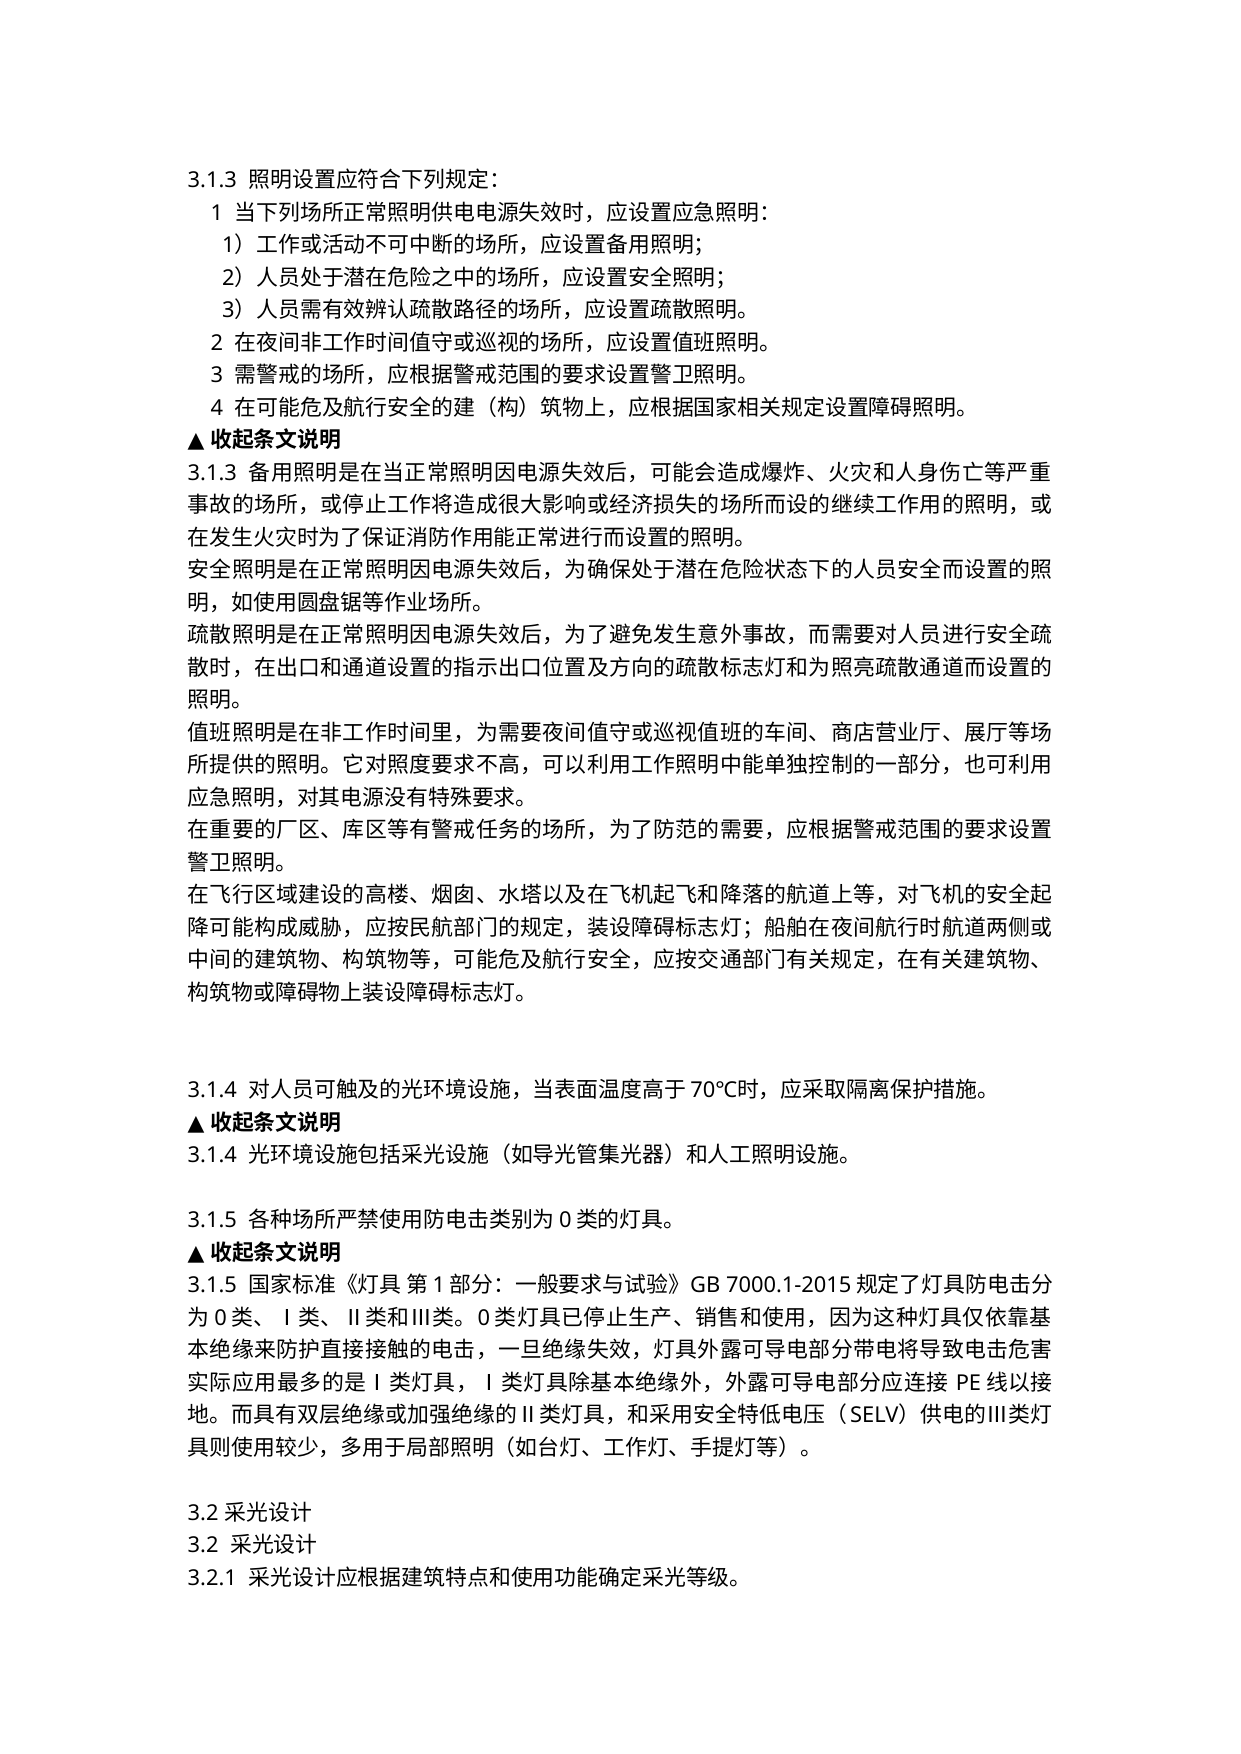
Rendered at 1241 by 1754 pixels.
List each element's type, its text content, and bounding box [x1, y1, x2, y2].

text 3.1.5 各种场所严禁使用防电击类别为0类的灯具。 [187, 1202, 1053, 1234]
text 3）人员需有效辨认疏散路径的场所，应设置疏散照明。 [187, 292, 1053, 324]
text 3.2 采光设计 [187, 1527, 1053, 1559]
text ▲ 收起条文说明 3.1.5 国家标准《灯具 第1部分：一般要求与试验》GB 7000.1-2015规定了灯具防电击分为0类、Ⅰ类、Ⅱ类和Ⅲ类。0类灯具已停止生产、销售和使用，因为这种灯具仅依靠基本绝缘来防护直接接触的电击，一旦绝缘失效，灯具外露可导电部分带电将导致电击危害。实际应用最多的是Ⅰ类灯具，Ⅰ类灯具除基本绝缘外，外露可导电部分应连接PE线以接地。而具有双层绝缘或加强绝缘的Ⅱ类灯具，和采用安全特低电压（SELV）供电的Ⅲ类灯具则使用较少，多用于局部照明（如台灯、工作灯、手提灯等）。 [187, 1234, 1053, 1494]
text 3.1.3 照明设置应符合下列规定： [187, 162, 1053, 194]
text ▲ 收起条文说明 3.1.3 备用照明是在当正常照明因电源失效后，可能会造成爆炸、火灾和人身伤亡等严重事故的场所，或停止工作将造成很大影响或经济损失的场所而设的继续工作用的照明，或在发生火灾时为了保证消防作用能正常进行而设置的照明。 安全照明是在正常照明因电源失效后，为确保处于潜在危险状态下的人员安全而设置的照明，如使用圆盘锯等作业场所。 疏散照明是在正常照明因电源失效后，为了避免发生意外事故，而需要对人员进行安全疏散时，在出口和通道设置的指示出口位置及方向的疏散标志灯和为照亮疏散通道而设置的照明。 值班照明是在非工作时间里，为需要夜间值守或巡视值班的车间、商店营业厅、展厅等场所提供的照明。它对照度要求不高，可以利用工作照明中能单独控制的一部分，也可利用应急照明，对其电源没有特殊要求。 在重要的厂区、库区等有警戒任务的场所，为了防范的需要，应根据警戒范围的要求设置警卫照明。 在飞行区域建设的高楼、烟囱、水塔以及在飞机起飞和降落的航道上等，对飞机的安全起降可能构成威胁，应按民航部门的规定，装设障碍标志灯；船舶在夜间航行时航道两侧或中间的建筑物、构筑物等，可能危及航行安全，应按交通部门有关规定，在有关建筑物、构筑物或障碍物上装设障碍标志灯。 [187, 422, 1053, 1072]
text ▲ 收起条文说明 3.1.4 光环境设施包括采光设施（如导光管集光器）和人工照明设施。 [187, 1104, 1053, 1202]
text 2 在夜间非工作时间值守或巡视的场所，应设置值班照明。 [187, 324, 1053, 357]
text 2）人员处于潜在危险之中的场所，应设置安全照明； [187, 259, 1053, 292]
text 4 在可能危及航行安全的建（构）筑物上，应根据国家相关规定设置障碍照明。 [187, 389, 1053, 422]
text 1 当下列场所正常照明供电电源失效时，应设置应急照明： [187, 194, 1053, 227]
text 3.1.4 对人员可触及的光环境设施，当表面温度高于70℃时，应采取隔离保护措施。 [187, 1072, 1053, 1104]
text 3.2.1 采光设计应根据建筑特点和使用功能确定采光等级。 [187, 1559, 1053, 1592]
text 1）工作或活动不可中断的场所，应设置备用照明； [187, 227, 1053, 259]
text 3 需警戒的场所，应根据警戒范围的要求设置警卫照明。 [187, 357, 1053, 389]
text 3.2 采光设计 [187, 1494, 1053, 1527]
